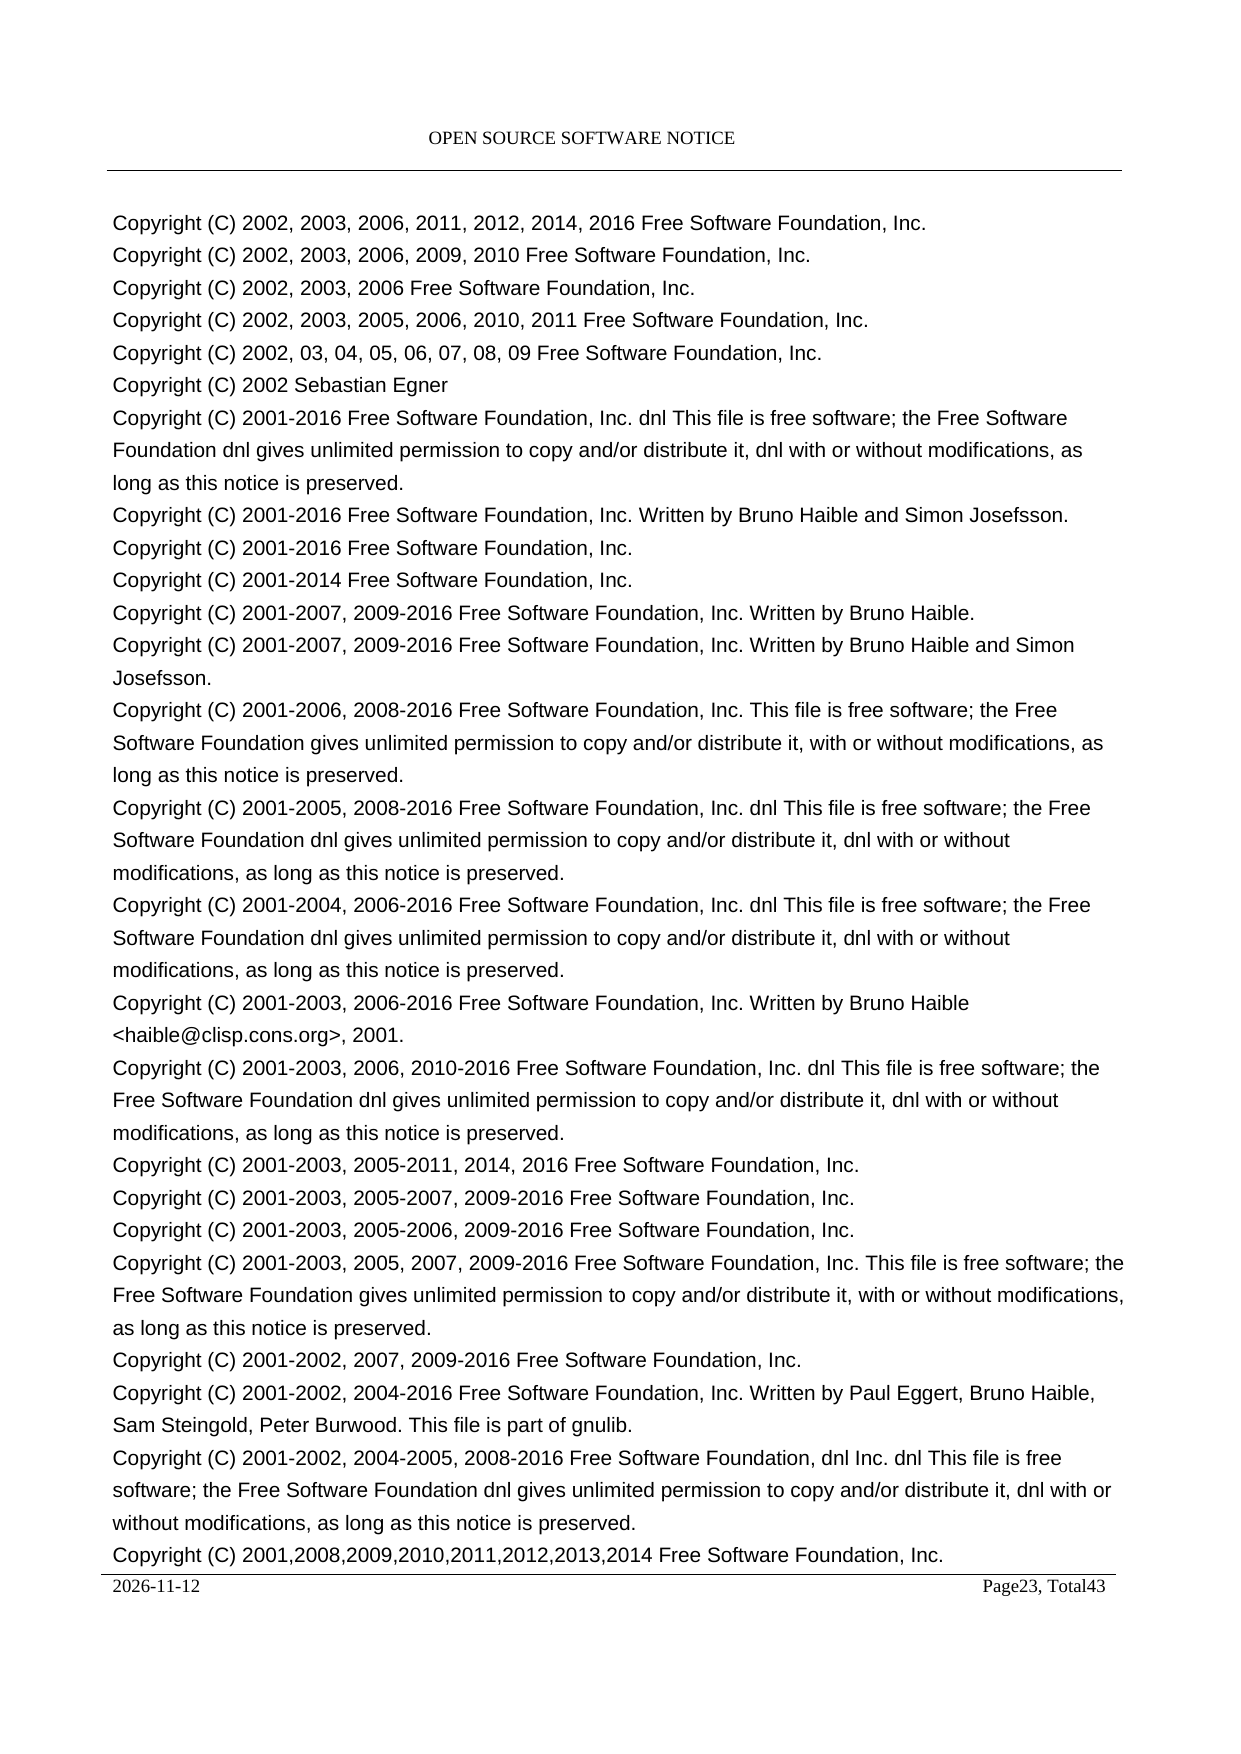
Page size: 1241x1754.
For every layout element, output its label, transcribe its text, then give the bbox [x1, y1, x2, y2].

text Copyright (C) 2001-2007, 2009-2016 Free Software Foundation, Inc. Written by Bruno Haible. [112, 596, 1128, 629]
text Copyright (C) 2002, 2003, 2006 Free Software Foundation, Inc. [112, 271, 1128, 304]
text Copyright (C) 2001-2002, 2004-2005, 2008-2016 Free Software Foundation, dnl Inc. dnl This file is free software; the Free Software Foundation dnl gives unlimited permission to copy and/or distribute it, dnl with or without modifications, as long as this notice is preserved. [112, 1441, 1128, 1539]
text Copyright (C) 2001-2016 Free Software Foundation, Inc. Written by Bruno Haible and Simon Josefsson. [112, 499, 1128, 531]
text Copyright (C) 2001-2002, 2007, 2009-2016 Free Software Foundation, Inc. [112, 1344, 1128, 1376]
text Copyright (C) 2001-2002, 2004-2016 Free Software Foundation, Inc. Written by Paul Eggert, Bruno Haible, Sam Steingold, Peter Burwood. This file is part of gnulib. [112, 1376, 1128, 1441]
text Copyright (C) 2002 Sebastian Egner [112, 369, 1128, 401]
text Copyright (C) 2001-2007, 2009-2016 Free Software Foundation, Inc. Written by Bruno Haible and Simon Josefsson. [112, 629, 1128, 694]
text Copyright (C) 2002, 2003, 2006, 2009, 2010 Free Software Foundation, Inc. [112, 239, 1128, 271]
text Copyright (C) 2001-2006, 2008-2016 Free Software Foundation, Inc. This file is free software; the Free Software Foundation gives unlimited permission to copy and/or distribute it, with or without modifications, as long as this notice is preserved. [112, 694, 1128, 791]
text Copyright (C) 2001-2003, 2005-2011, 2014, 2016 Free Software Foundation, Inc. [112, 1149, 1128, 1181]
text Copyright (C) 2001-2014 Free Software Foundation, Inc. [112, 564, 1128, 596]
text Copyright (C) 2001-2003, 2006, 2010-2016 Free Software Foundation, Inc. dnl This file is free software; the Free Software Foundation dnl gives unlimited permission to copy and/or distribute it, dnl with or without modifications, as long as this notice is preserved. [112, 1051, 1128, 1149]
text Copyright (C) 2001-2003, 2005-2006, 2009-2016 Free Software Foundation, Inc. [112, 1214, 1128, 1246]
text Copyright (C) 2002, 2003, 2005, 2006, 2010, 2011 Free Software Foundation, Inc. [112, 304, 1128, 336]
text Copyright (C) 2002, 2003, 2006, 2011, 2012, 2014, 2016 Free Software Foundation, Inc. [112, 206, 1128, 239]
text Copyright (C) 2001-2003, 2006-2016 Free Software Foundation, Inc. Written by Bruno Haible <haible@clisp.cons.org>, 2001. [112, 986, 1128, 1051]
text Copyright (C) 2001-2003, 2005, 2007, 2009-2016 Free Software Foundation, Inc. This file is free software; the Free Software Foundation gives unlimited permission to copy and/or distribute it, with or without modifications, as long as this notice is preserved. [112, 1246, 1128, 1344]
text Copyright (C) 2001-2004, 2006-2016 Free Software Foundation, Inc. dnl This file is free software; the Free Software Foundation dnl gives unlimited permission to copy and/or distribute it, dnl with or without modifications, as long as this notice is preserved. [112, 889, 1128, 986]
text Copyright (C) 2001-2003, 2005-2007, 2009-2016 Free Software Foundation, Inc. [112, 1181, 1128, 1214]
text Copyright (C) 2001-2016 Free Software Foundation, Inc. [112, 531, 1128, 564]
text Copyright (C) 2001-2005, 2008-2016 Free Software Foundation, Inc. dnl This file is free software; the Free Software Foundation dnl gives unlimited permission to copy and/or distribute it, dnl with or without modifications, as long as this notice is preserved. [112, 791, 1128, 889]
text Copyright (C) 2002, 03, 04, 05, 06, 07, 08, 09 Free Software Foundation, Inc. [112, 336, 1128, 369]
text Copyright (C) 2001-2016 Free Software Foundation, Inc. dnl This file is free software; the Free Software Foundation dnl gives unlimited permission to copy and/or distribute it, dnl with or without modifications, as long as this notice is preserved. [112, 401, 1128, 499]
text Copyright (C) 2001,2008,2009,2010,2011,2012,2013,2014 Free Software Foundation, Inc. [112, 1539, 1128, 1571]
